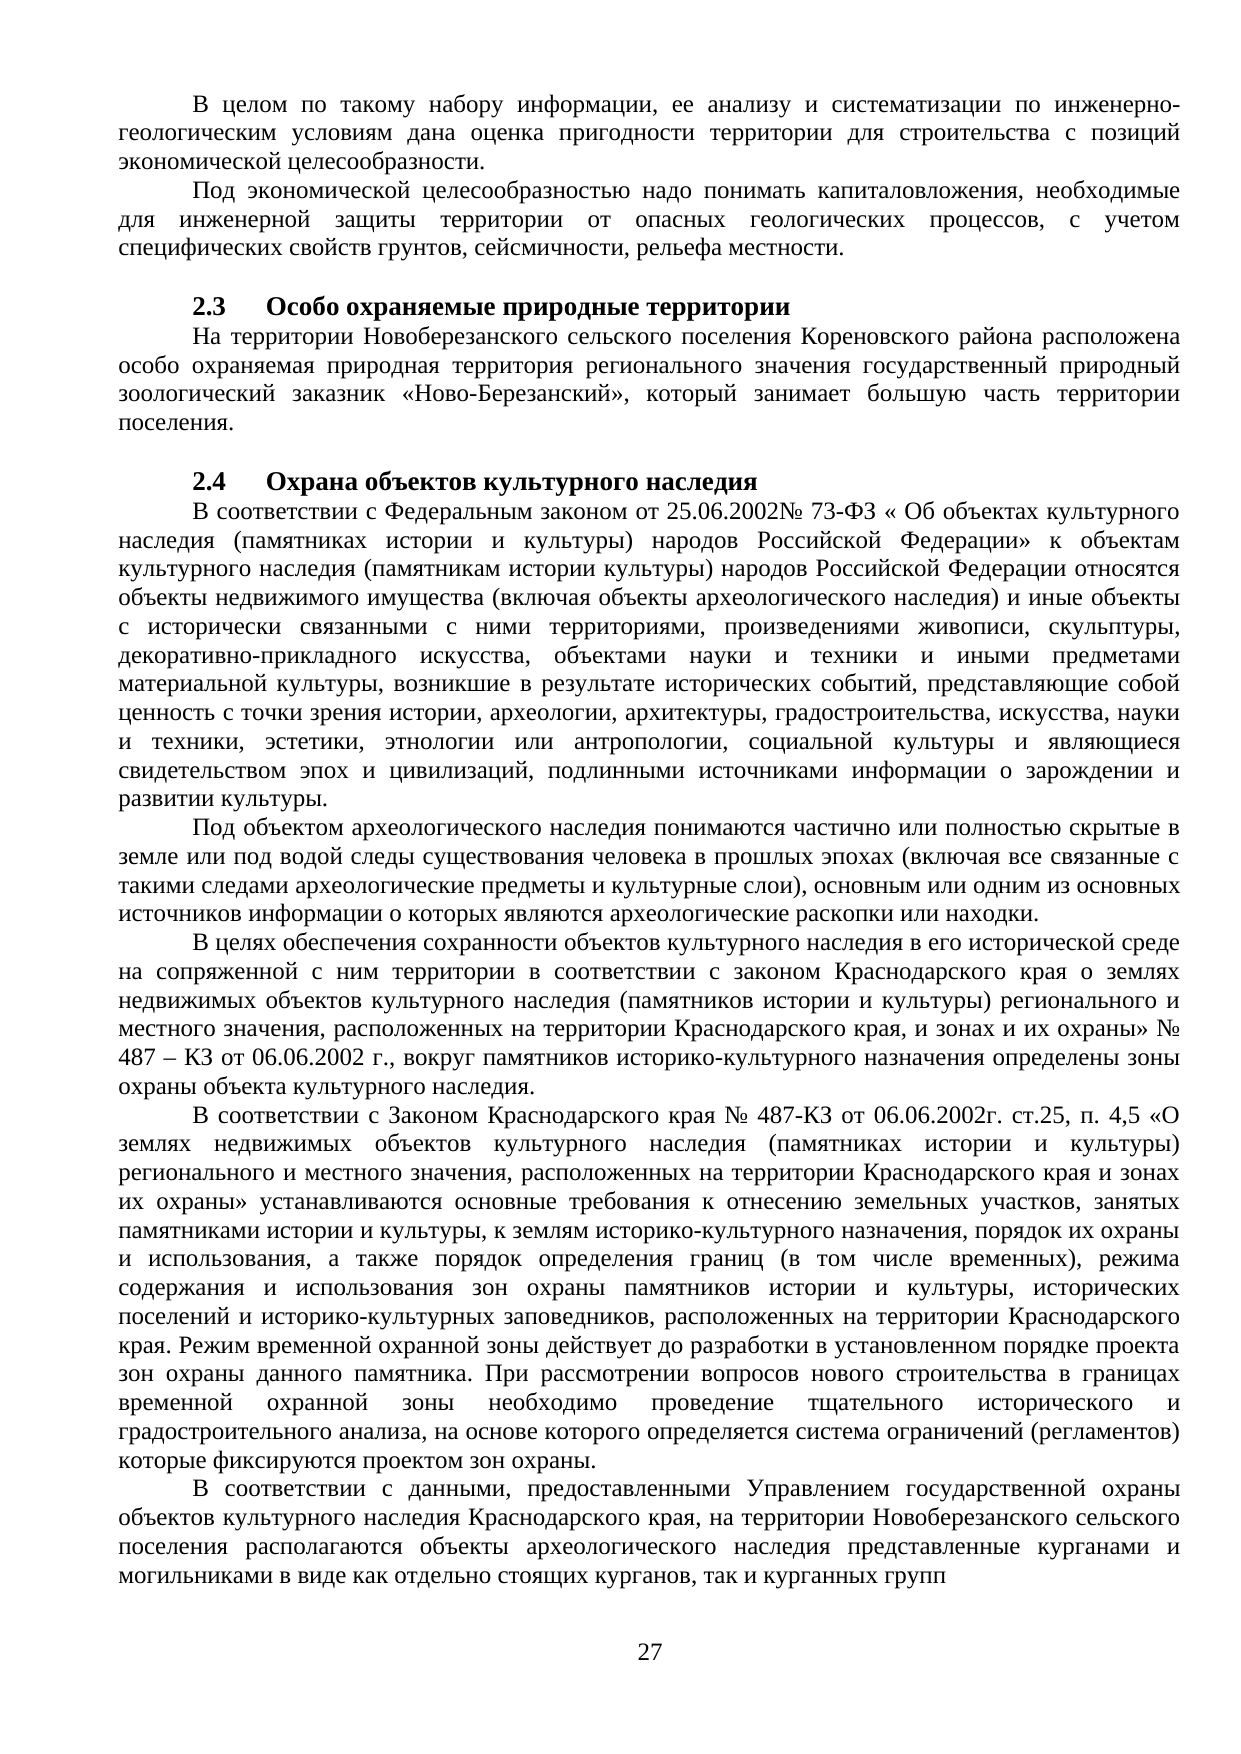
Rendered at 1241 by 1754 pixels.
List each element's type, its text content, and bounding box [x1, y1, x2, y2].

list В соответствии с данными, предоставленными Управлением государственной охраны объектов культурного наследия Краснодарского края, на территории Новоберезанского сельского поселения располагаются объекты археологического наследия представленные курганами и могильниками в виде как отдельно стоящих курганов, так и курганных групп [118, 1473, 1181, 1588]
list В целях обеспечения сохранности объектов культурного наследия в его исторической среде на сопряженной с ним территории в соответствии с законом Краснодарского края о землях недвижимых объектов культурного наследия (памятников истории и культуры) регионального и местного значения, расположенных на территории Краснодарского края, и зонах и их охраны» № 487 – КЗ от 06.06.2002 г., вокруг памятников историко-культурного назначения определены зоны охраны объекта культурного наследия. [118, 927, 1181, 1100]
subtitle Охрана объектов культурного наследия [118, 465, 1181, 496]
list На территории Новоберезанского сельского поселения Кореновского района расположена особо охраняемая природная территория регионального значения государственный природный зоологический заказник «Ново-Березанский», который занимает большую часть территории поселения. [118, 321, 1181, 436]
list В соответствии с Федеральным законом от 25.06.2002№ 73-ФЗ « Об объектах культурного наследия (памятниках истории и культуры) народов Российской Федерации» к объектам культурного наследия (памятникам истории культуры) народов Российской Федерации относятся объекты недвижимого имущества (включая объекты археологического наследия) и иные объекты с исторически связанными с ними территориями, произведениями живописи, скульптуры, декоративно-прикладного искусства, объектами науки и техники и иными предметами материальной культуры, возникшие в результате исторических событий, представляющие собой ценность с точки зрения истории, археологии, архитектуры, градостроительства, искусства, науки и техники, эстетики, этнологии или антропологии, социальной культуры и являющиеся свидетельством эпох и цивилизаций, подлинными источниками информации о зарождении и развитии культуры. [118, 496, 1181, 812]
list Под экономической целесообразностью надо понимать капиталовложения, необходимые для инженерной защиты территории от опасных геологических процессов, с учетом специфических свойств грунтов, сейсмичности, рельефа местности. [118, 175, 1181, 261]
subtitle Особо охраняемые природные территории [118, 290, 1181, 321]
list В соответствии с Законом Краснодарского края № 487-КЗ от 06.06.2002г. ст.25, п. 4,5 «О землях недвижимых объектов культурного наследия (памятниках истории и культуры) регионального и местного значения, расположенных на территории Краснодарского края и зонах их охраны» устанавливаются основные требования к отнесению земельных участков, занятых памятниками истории и культуры, к землям историко-культурного назначения, порядок их охраны и использования, а также порядок определения границ (в том числе временных), режима содержания и использования зон охраны памятников истории и культуры, исторических поселений и историко-культурных заповедников, расположенных на территории Краснодарского края. Режим временной охранной зоны действует до разработки в установленном порядке проекта зон охраны данного памятника. При рассмотрении вопросов нового строительства в границах временной охранной зоны необходимо проведение тщательного исторического и градостроительного анализа, на основе которого определяется система ограничений (регламентов) которые фиксируются проектом зон охраны. [118, 1100, 1181, 1473]
list В целом по такому набору информации, ее анализу и систематизации по инженерно-геологическим условиям дана оценка пригодности территории для строительства с позиций экономической целесообразности. [118, 89, 1181, 175]
list Под объектом археологического наследия понимаются частично или полностью скрытые в земле или под водой следы существования человека в прошлых эпохах (включая все связанные с такими следами археологические предметы и культурные слои), основным или одним из основных источников информации о которых являются археологические раскопки или находки. [118, 812, 1181, 927]
